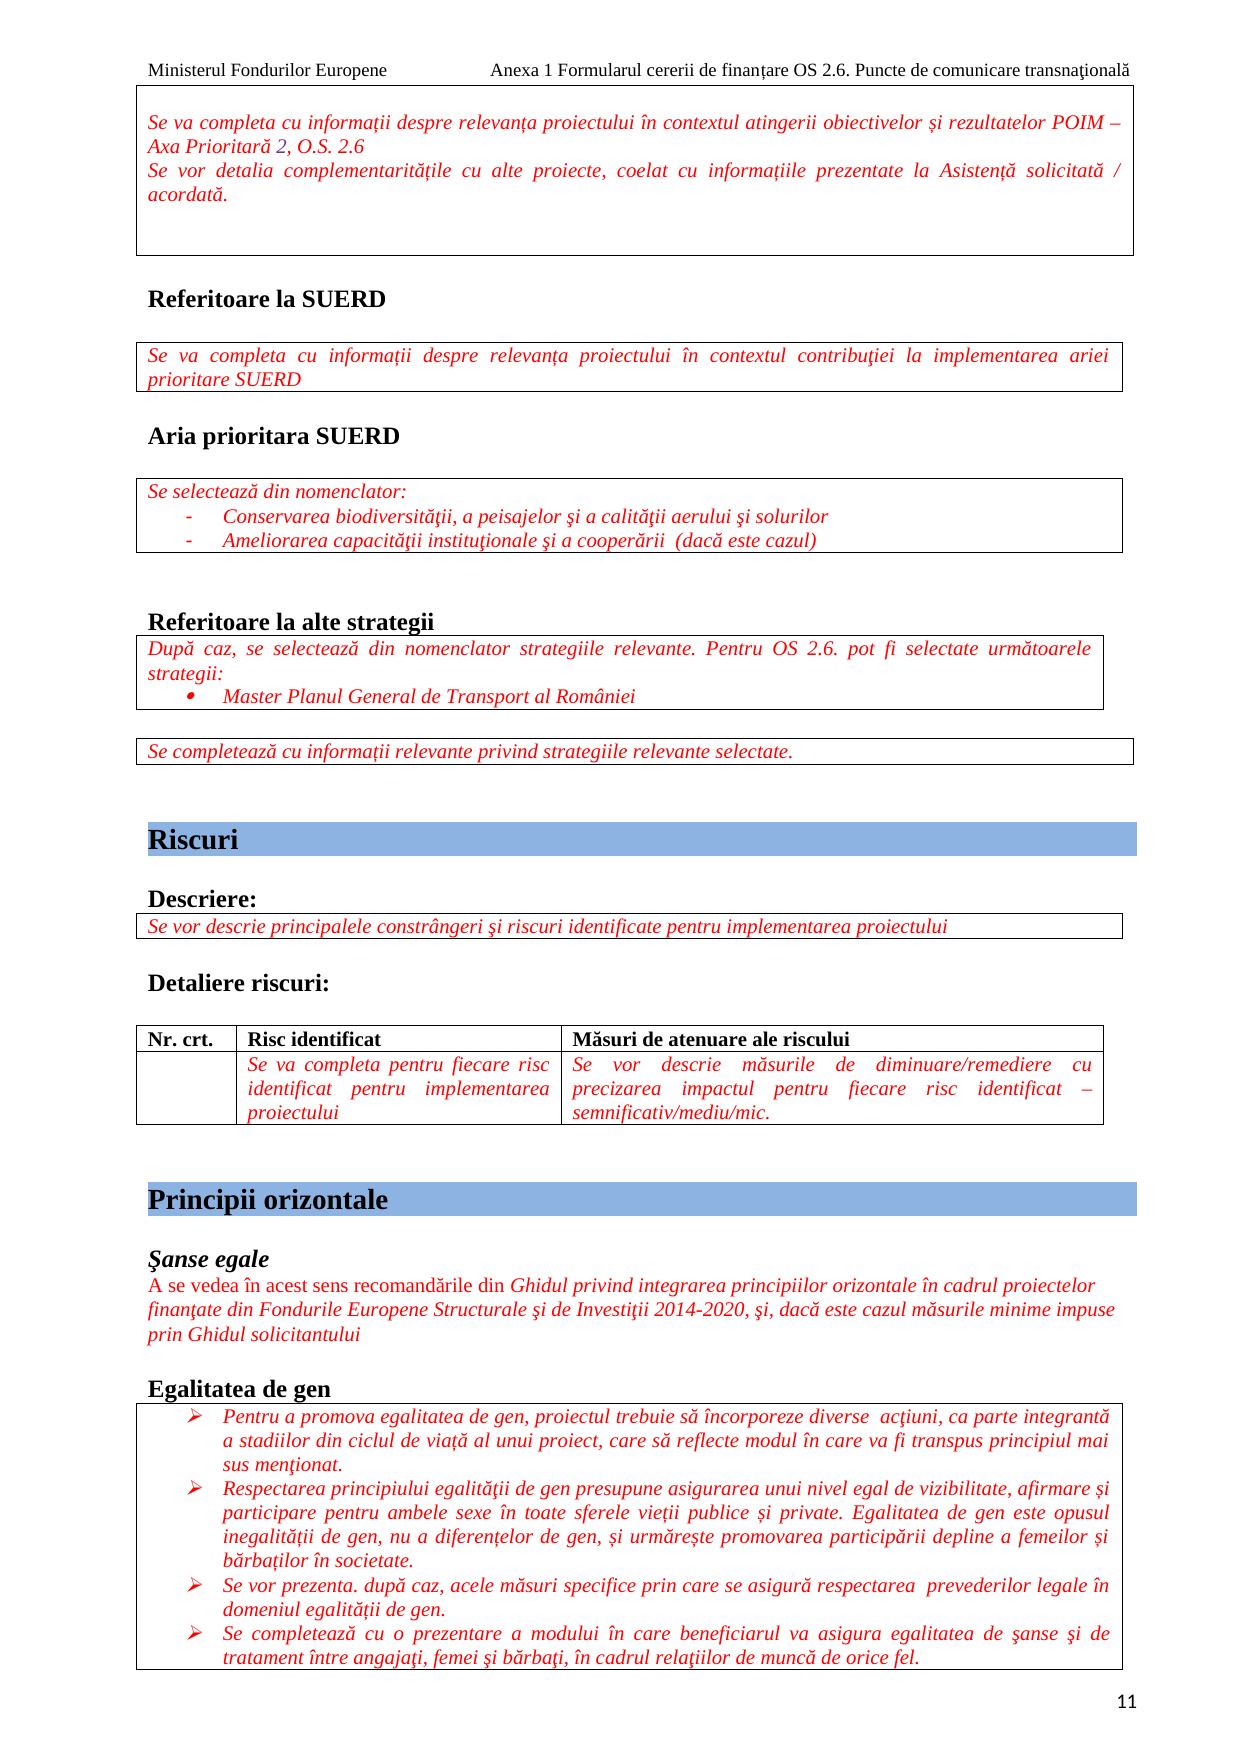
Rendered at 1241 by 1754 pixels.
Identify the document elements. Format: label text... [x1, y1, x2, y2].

text Referitoare la alte strategii [148, 607, 1137, 635]
table_header Pentru a promova egalitatea de gen, proiectul trebuie să încorporeze diverse acţiuni, ca parte integrantă a stadiilor din ciclul de viață al unui proiect, care să reflecte modul în care va fi transpus principiul mai sus menţionat. Respectarea principiului egalităţii de gen presupune asigurarea unui nivel egal de vizibilitate, afirmare și participare pentru ambele sexe în toate sferele vieții publice și private. Egalitatea de gen este opusul inegalității de gen, nu a diferențelor de gen, și urmărește promovarea participării depline a femeilor și bărbaților în societate. Se vor prezenta. după caz, acele măsuri specifice prin care se asigură respectarea prevederilor legale în domeniul egalității de gen. Se completează cu o prezentare a modului în care beneficiarul va asigura egalitatea de şanse şi de tratament între angajaţi, femei şi bărbaţi, în cadrul relaţiilor de muncă de orice fel. [137, 1404, 1122, 1669]
table_cell Se va completa pentru fiecare risc identificat pentru implementarea proiectului [237, 1052, 561, 1124]
text Şanse egale [148, 1244, 1137, 1273]
text Descriere: [148, 884, 1137, 913]
table_cell [137, 1052, 236, 1124]
table_header Se va completa cu informații despre relevanța proiectului în contextul contribuţiei la implementarea ariei prioritare SUERD [137, 343, 1122, 391]
subtitle Principii orizontale [148, 1182, 1137, 1216]
text Egalitatea de gen [148, 1374, 1137, 1403]
text Detaliere riscuri: [148, 968, 1137, 997]
table_header Se selectează din nomenclator: Conservarea biodiversităţii, a peisajelor şi a calităţii aerului şi solurilor Ameliorarea capacităţii instituţionale şi a cooperării (dacă este cazul) [137, 479, 1122, 552]
text Aria prioritara SUERD [148, 421, 1137, 449]
table_header Se vor descrie principalele constrângeri şi riscuri identificate pentru implementarea proiectului [137, 914, 1122, 938]
table_header După caz, se selectează din nomenclator strategiile relevante. Pentru OS 2.6. pot fi selectate următoarele strategii: Master Planul General de Transport al României [137, 636, 1103, 708]
table_header Nr. crt. [137, 1026, 236, 1051]
table_header Se completează cu informații relevante privind strategiile relevante selectate. [137, 739, 1133, 763]
table_header Măsuri de atenuare ale riscului [562, 1026, 1103, 1051]
text Referitoare la SUERD [148, 284, 1137, 313]
table_header Risc identificat [237, 1026, 561, 1051]
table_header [137, 86, 1133, 254]
subtitle Riscuri [148, 822, 1137, 856]
text A se vedea în acest sens recomandările din Ghidul privind integrarea principiilor orizontale în cadrul proiectelor finanţate din Fondurile Europene Structurale şi de Investiţii 2014-2020, şi, dacă este cazul măsurile minime impuse prin Ghidul solicitantului [148, 1273, 1137, 1346]
table_cell Se vor descrie măsurile de diminuare/remediere cu precizarea impactul pentru fiecare risc identificat – semnificativ/mediu/mic. [562, 1052, 1103, 1124]
